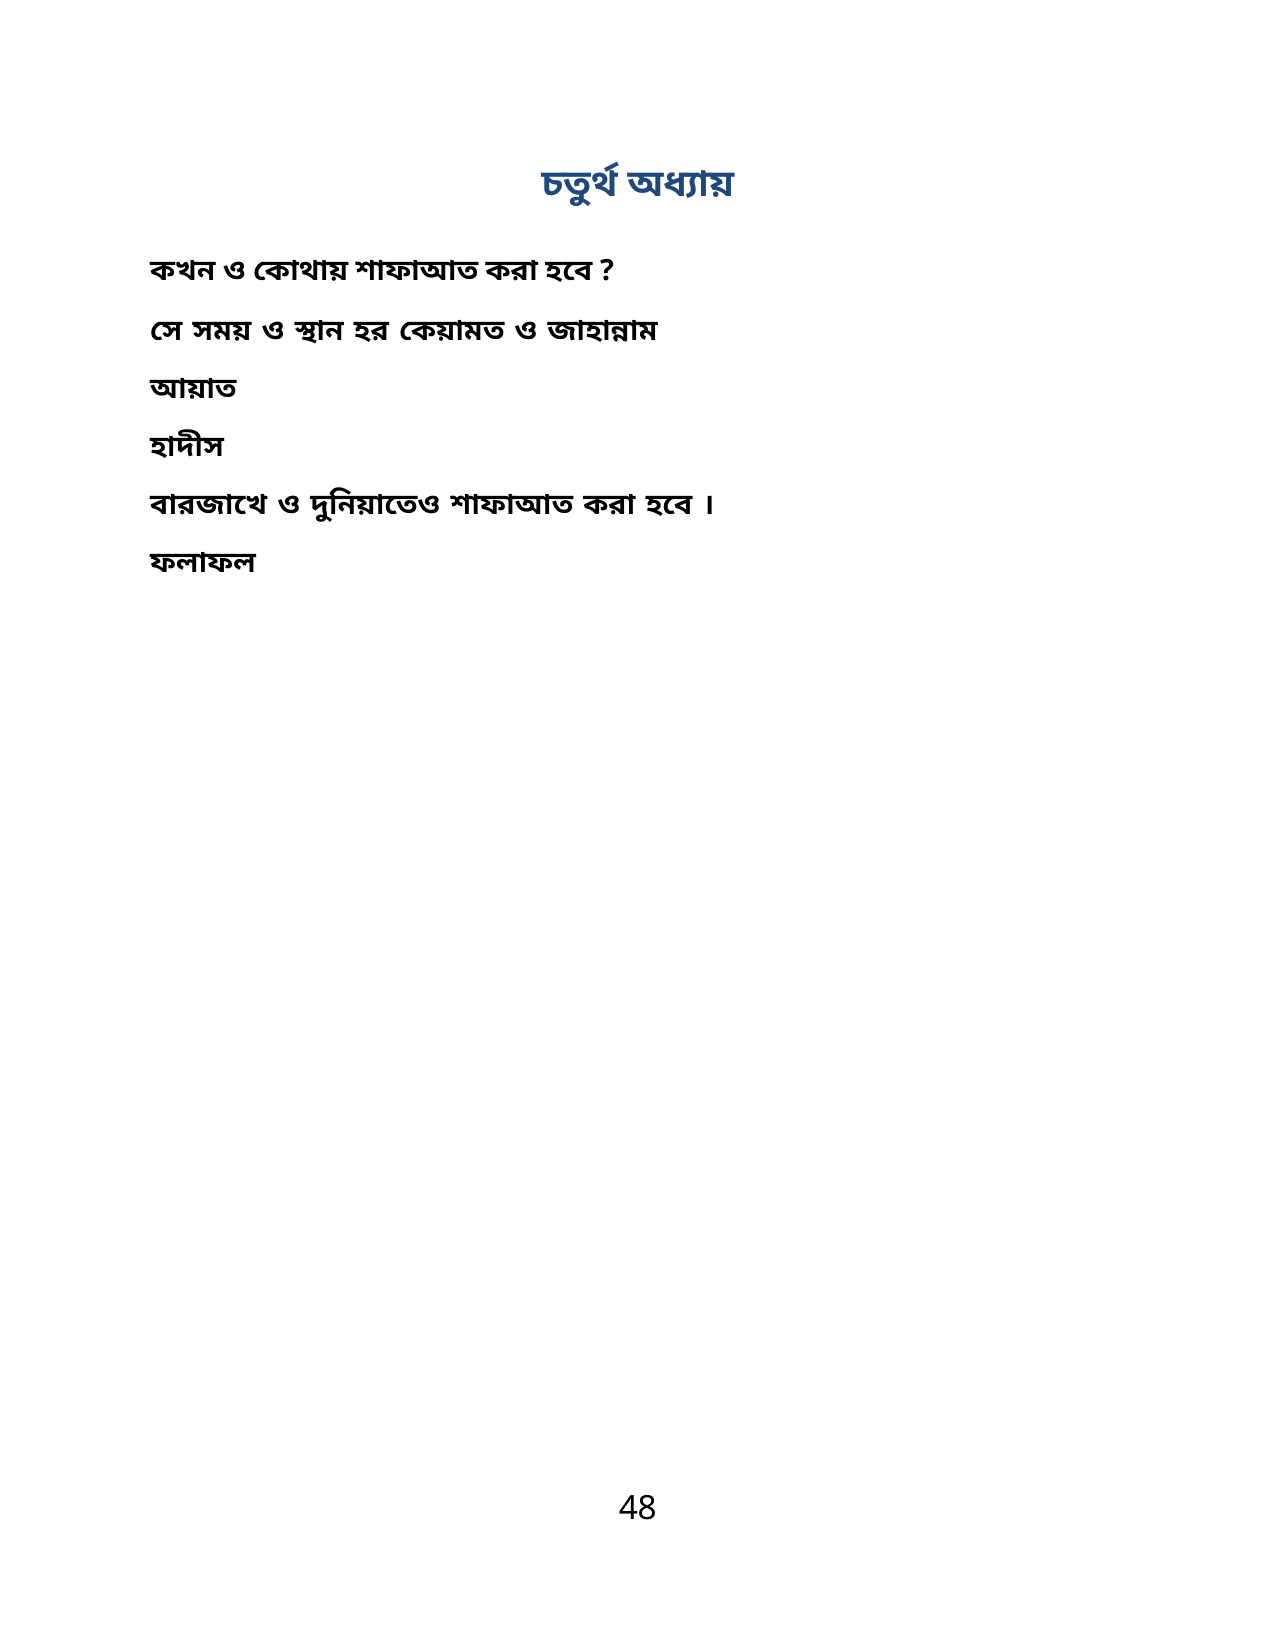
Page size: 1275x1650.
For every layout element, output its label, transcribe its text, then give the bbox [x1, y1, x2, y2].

subtitle চতুর্থ অধ্যায় [150, 162, 1125, 212]
text ফলাফল [150, 546, 1125, 585]
text কখন ও কোথায় শাফাআত করা হবে ? [150, 249, 1125, 292]
text সে সময় ও স্থান হর কেয়ামত ও জাহান্নাম [150, 314, 1125, 353]
text হাদীস [150, 430, 1125, 469]
text আয়াত [150, 372, 1125, 411]
text বারজাখে ও দুনিয়াতেও শাফাআত করা হবে । [150, 488, 1125, 527]
